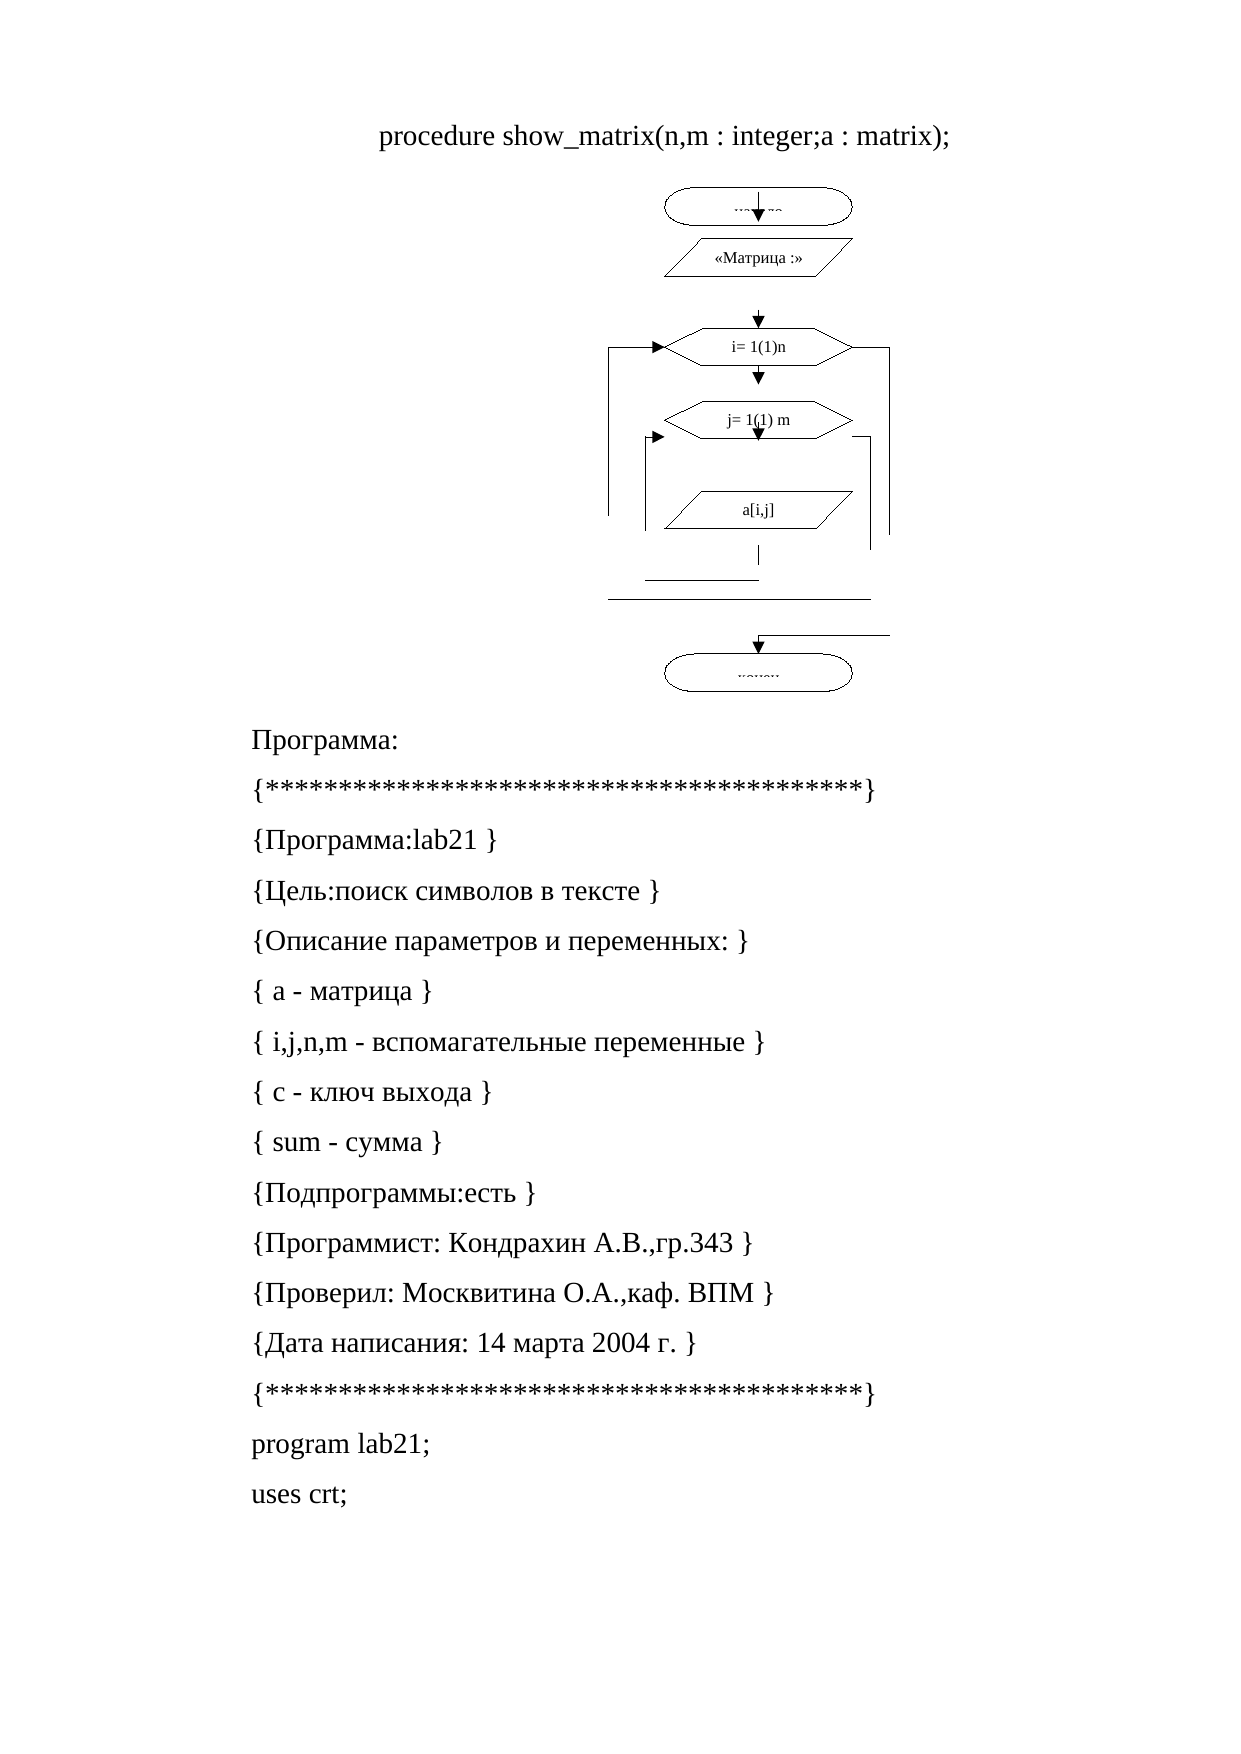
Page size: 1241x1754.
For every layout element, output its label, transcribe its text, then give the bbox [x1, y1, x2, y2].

text program lab21; [177, 1426, 1152, 1460]
text {Дата написания: 14 марта 2004 г. } [177, 1326, 1152, 1359]
text { a - матрица } [177, 973, 1152, 1007]
text {Программист: Кондрахин А.В.,гр.343 } [177, 1225, 1152, 1258]
text {*****************************************} [177, 772, 1152, 806]
text { c - ключ выхода } [177, 1074, 1152, 1108]
text {Подпрограммы:есть } [177, 1175, 1152, 1208]
text { sum - сумма } [177, 1124, 1152, 1158]
text Программа: [177, 722, 1152, 755]
text procedure show_matrix(n,m : integer;a : matrix); [177, 118, 1152, 152]
text {*****************************************} [177, 1376, 1152, 1409]
text uses crt; [177, 1477, 1152, 1510]
text {Цель:поиск символов в тексте } [177, 873, 1152, 906]
text { i,j,n,m - вспомагательные переменные } [177, 1024, 1152, 1057]
text {Программа:lab21 } [177, 822, 1152, 856]
text {Проверил: Москвитина О.А.,каф. ВПМ } [177, 1275, 1152, 1309]
text {Описание параметров и переменных: } [177, 923, 1152, 957]
